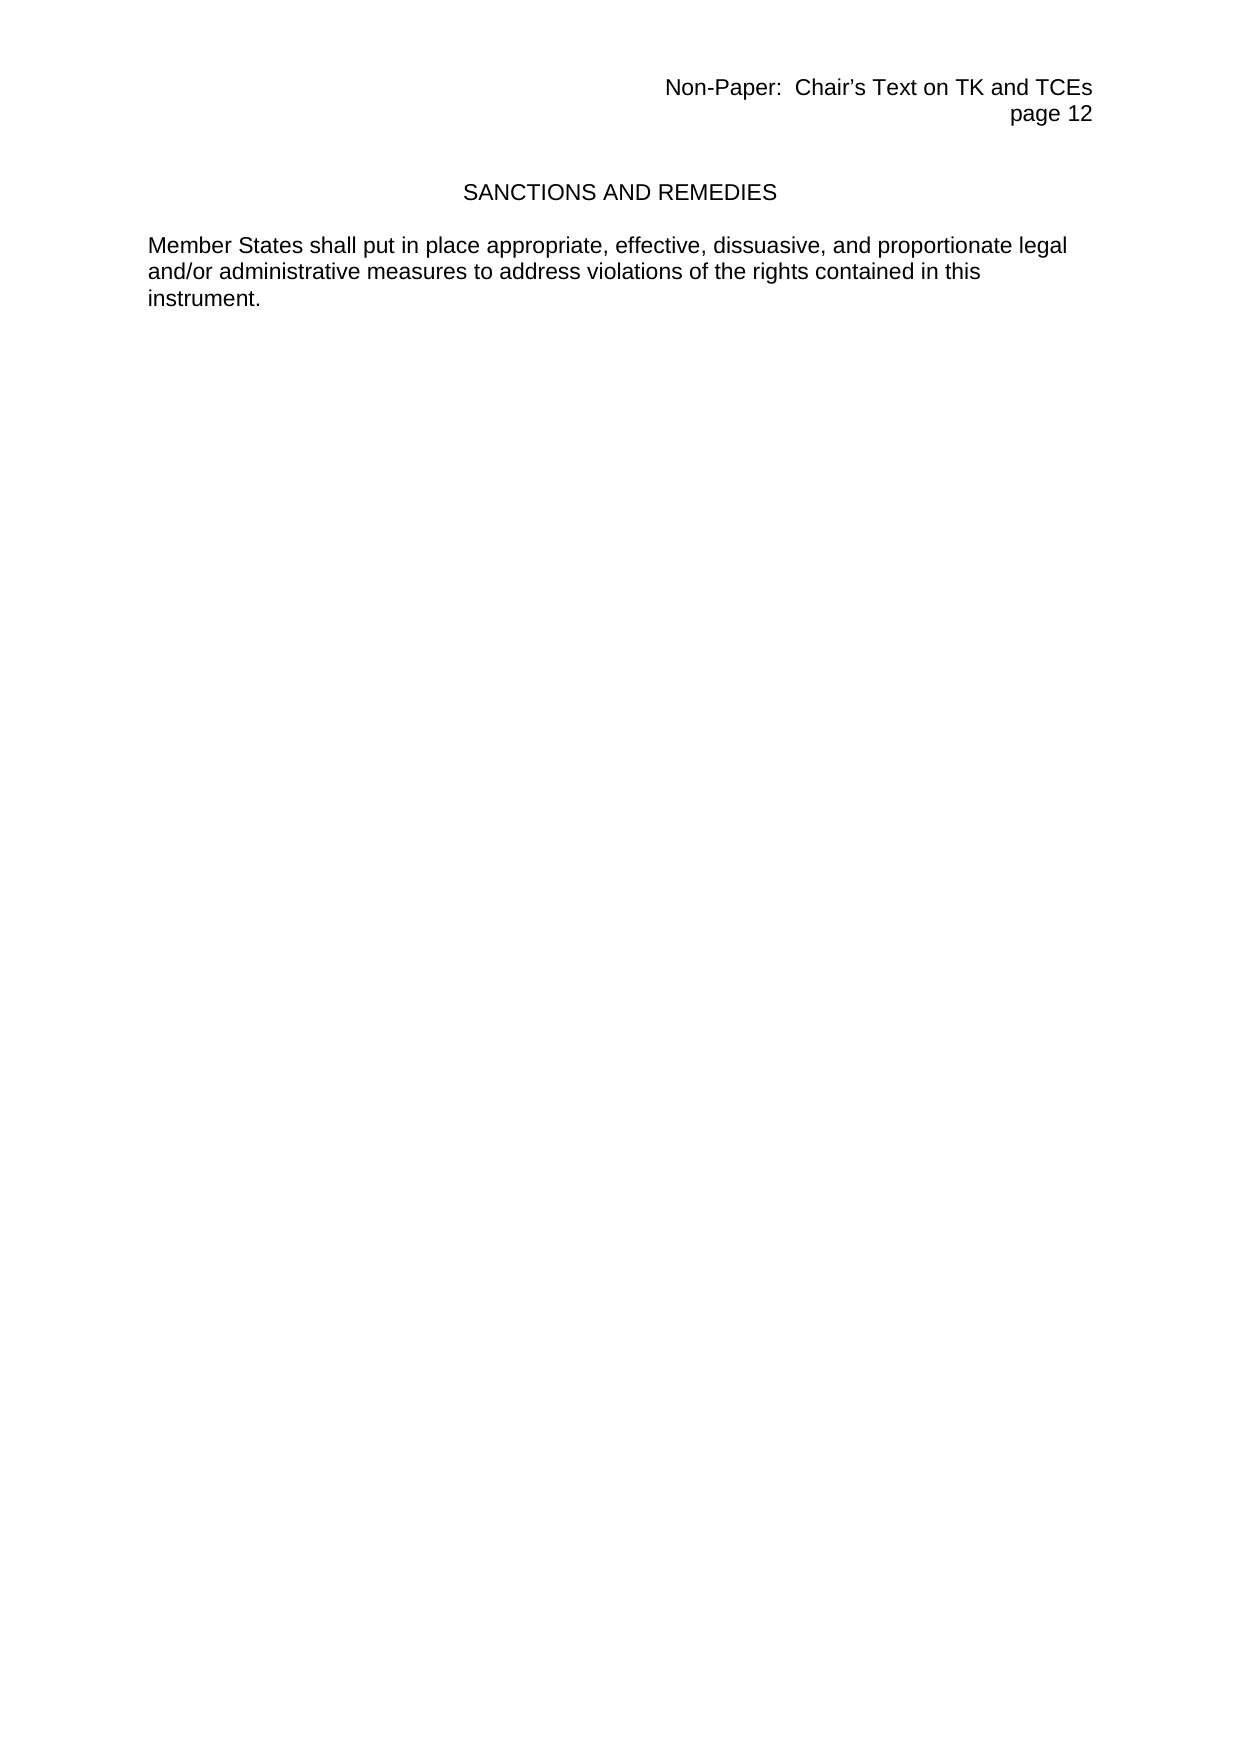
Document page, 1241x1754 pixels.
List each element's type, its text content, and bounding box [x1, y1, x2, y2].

text Member States shall put in place appropriate, effective, dissuasive, and proportionate legal and/or administrative measures to address violations of the rights contained in this instrument. [148, 232, 1093, 311]
text SANCTIONS AND REMEDIES [148, 179, 1093, 206]
